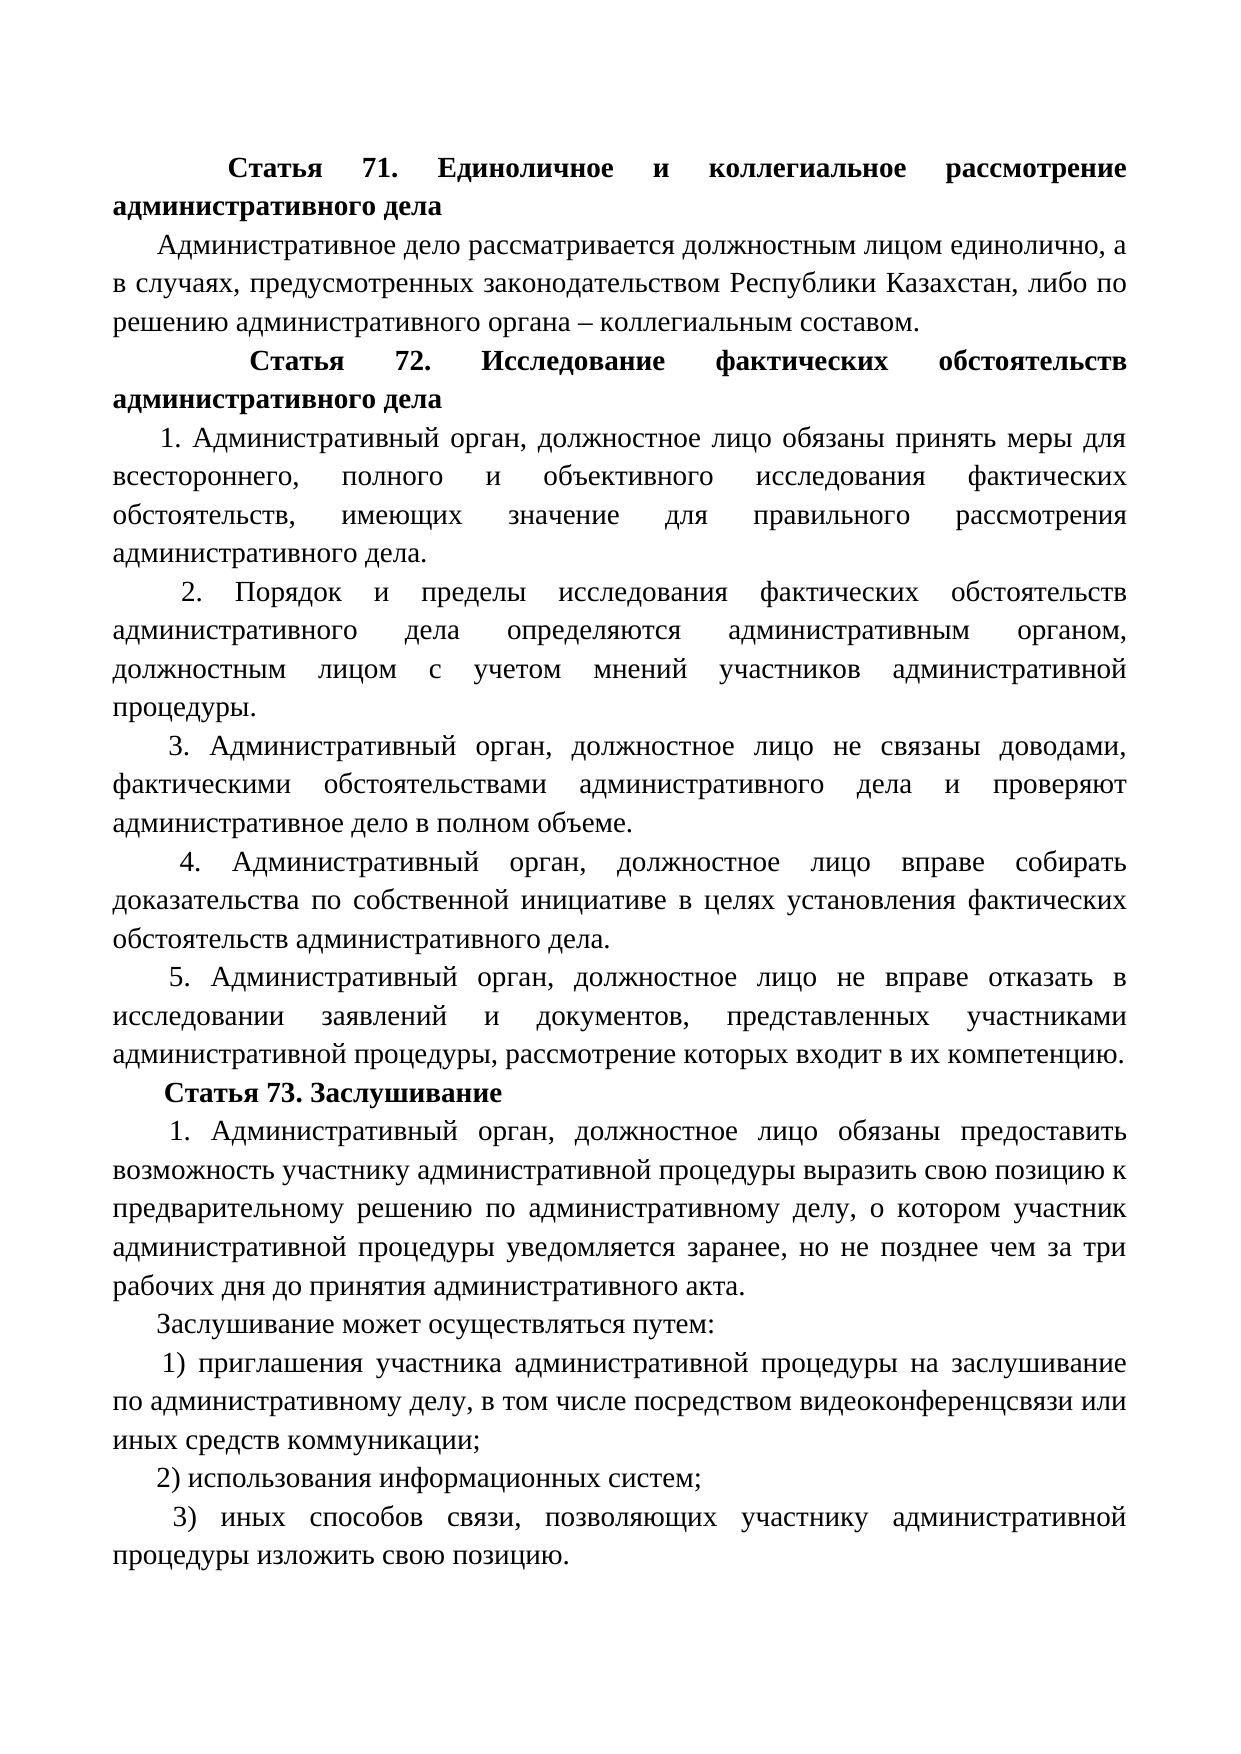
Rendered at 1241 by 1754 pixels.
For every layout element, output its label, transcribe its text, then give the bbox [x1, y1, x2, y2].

text Статья 73. Заслушивание [112, 1075, 1128, 1108]
text Статья 72. Исследование фактических обстоятельств административного дела [112, 343, 1128, 415]
text Статья 71. Единоличное и коллегиальное рассмотрение административного дела [112, 150, 1128, 222]
text 1. Административный орган, должностное лицо обязаны принять меры для всестороннего, полного и объективного исследования фактических обстоятельств, имеющих значение для правильного рассмотрения административного дела. [112, 420, 1128, 569]
text 2. Порядок и пределы исследования фактических обстоятельств административного дела определяются административным органом, должностным лицом с учетом мнений участников административной процедуры. [112, 574, 1128, 723]
text 3) иных способов связи, позволяющих участнику административной процедуры изложить свою позицию. [112, 1499, 1128, 1571]
text 4. Административный орган, должностное лицо вправе собирать доказательства по собственной инициативе в целях установления фактических обстоятельств административного дела. [112, 844, 1128, 954]
text 5. Административный орган, должностное лицо не вправе отказать в исследовании заявлений и документов, представленных участниками административной процедуры, рассмотрение которых входит в их компетенцию. [112, 959, 1128, 1070]
text 2) использования информационных систем; [112, 1460, 1128, 1494]
text Административное дело рассматривается должностным лицом единолично, а в случаях, предусмотренных законодательством Республики Казахстан, либо по решению административного органа – коллегиальным составом. [112, 227, 1128, 338]
text 1) приглашения участника административной процедуры на заслушивание по административному делу, в том числе посредством видеоконференцсвязи или иных средств коммуникации; [112, 1345, 1128, 1455]
text 3. Административный орган, должностное лицо не связаны доводами, фактическими обстоятельствами административного дела и проверяют административное дело в полном объеме. [112, 728, 1128, 839]
text 1. Административный орган, должностное лицо обязаны предоставить возможность участнику административной процедуры выразить свою позицию к предварительному решению по административному делу, о котором участник административной процедуры уведомляется заранее, но не позднее чем за три рабочих дня до принятия административного акта. [112, 1113, 1128, 1301]
text Заслушивание может осуществляться путем: [112, 1306, 1128, 1340]
